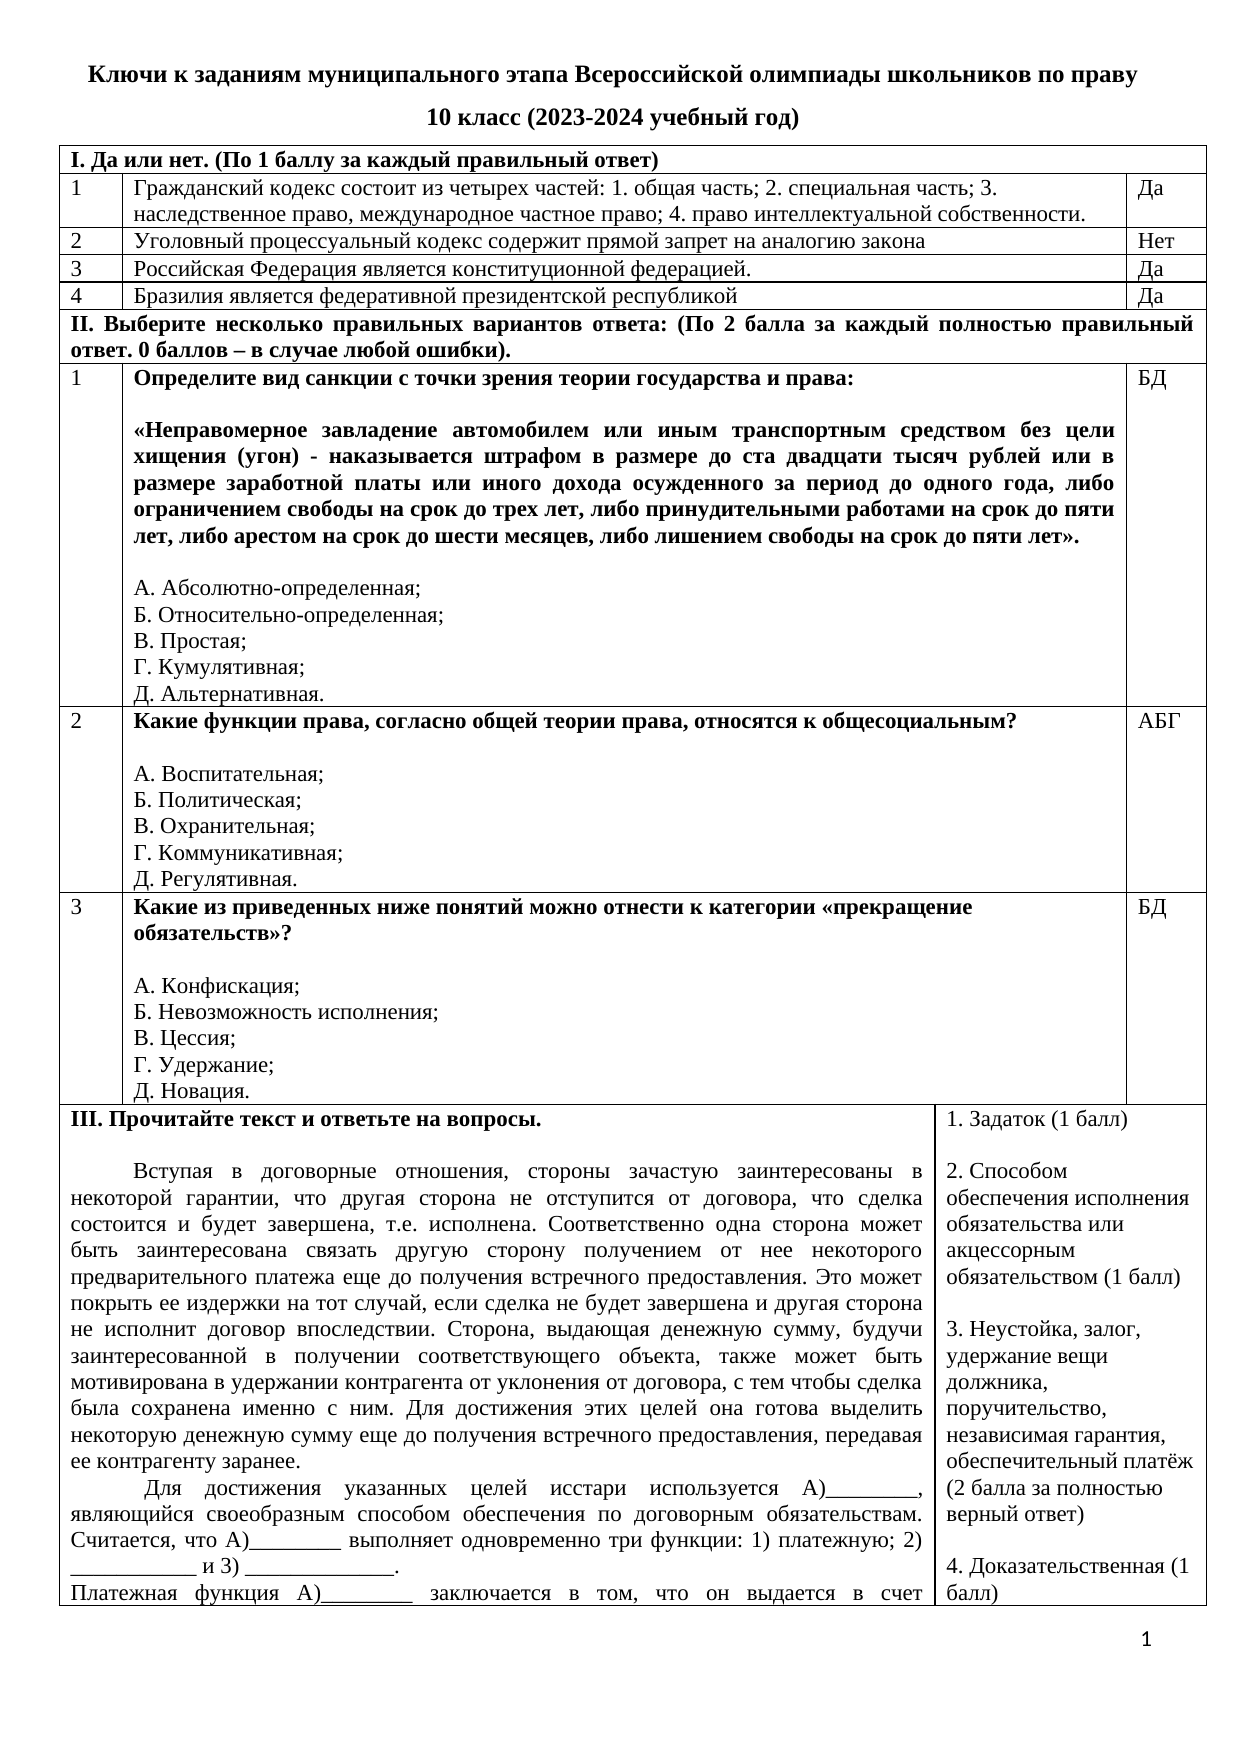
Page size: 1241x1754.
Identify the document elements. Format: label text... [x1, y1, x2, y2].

table_cell Российская Федерация является конституционной федерацией. [123, 255, 1126, 281]
table_cell 1 [60, 364, 122, 706]
table_cell Какие из приведенных ниже понятий можно отнести к категории «прекращение обязательств»? А. Конфискация; Б. Невозможность исполнения; В. Цессия; Г. Удержание; Д. Новация. [123, 893, 1126, 1103]
table_cell АБГ [1127, 707, 1206, 892]
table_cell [936, 1105, 1206, 1605]
table_cell Нет [1127, 228, 1206, 254]
table_header I. Да или нет. (По 1 баллу за каждый правильный ответ) [60, 146, 1206, 173]
table_cell Да [1127, 255, 1206, 281]
table_cell Уголовный процессуальный кодекс содержит прямой запрет на аналогию закона [123, 228, 1126, 254]
table_cell 2 [60, 707, 122, 892]
table_cell Какие функции права, согласно общей теории права, относятся к общесоциальным? А. Воспитательная; Б. Политическая; В. Охранительная; Г. Коммуникативная; Д. Регулятивная. [123, 707, 1126, 892]
table_cell 4 [60, 283, 122, 309]
table_cell Гражданский кодекс состоит из четырех частей: 1. общая часть; 2. специальная часть; 3. наследственное право, международное частное право; 4. право интеллектуальной собственности. [123, 174, 1126, 227]
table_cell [60, 1105, 934, 1605]
table_cell Да [1127, 174, 1206, 227]
table_cell Да [1127, 283, 1206, 309]
table_cell БД [1127, 364, 1206, 706]
table_cell 3 [60, 893, 122, 1103]
table_cell БД [1127, 893, 1206, 1103]
table_cell II. Выберите несколько правильных вариантов ответа: (По 2 балла за каждый полностью правильный ответ. 0 баллов – в случае любой ошибки). [60, 310, 1206, 362]
table_cell 2 [60, 228, 122, 254]
table_cell Определите вид санкции с точки зрения теории государства и права: «Неправомерное завладение автомобилем или иным транспортным средством без цели хищения (угон) - наказывается штрафом в размере до ста двадцати тысяч рублей или в размере заработной платы или иного дохода осужденного за период до одного года, либо ограничением свободы на срок до трех лет, либо принудительными работами на срок до пяти лет, либо арестом на срок до шести месяцев, либо лишением свободы на срок до пяти лет». А. Абсолютно-определенная; Б. Относительно-определенная; В. Простая; Г. Кумулятивная; Д. Альтернативная. [123, 364, 1126, 706]
table_cell 3 [60, 255, 122, 281]
text Ключи к заданиям муниципального этапа Всероссийской олимпиады школьников по праву [74, 59, 1152, 88]
table_cell Бразилия является федеративной президентской республикой [123, 283, 1126, 309]
table_cell 1 [60, 174, 122, 227]
text 10 класс (2023-2024 учебный год) [74, 102, 1152, 131]
